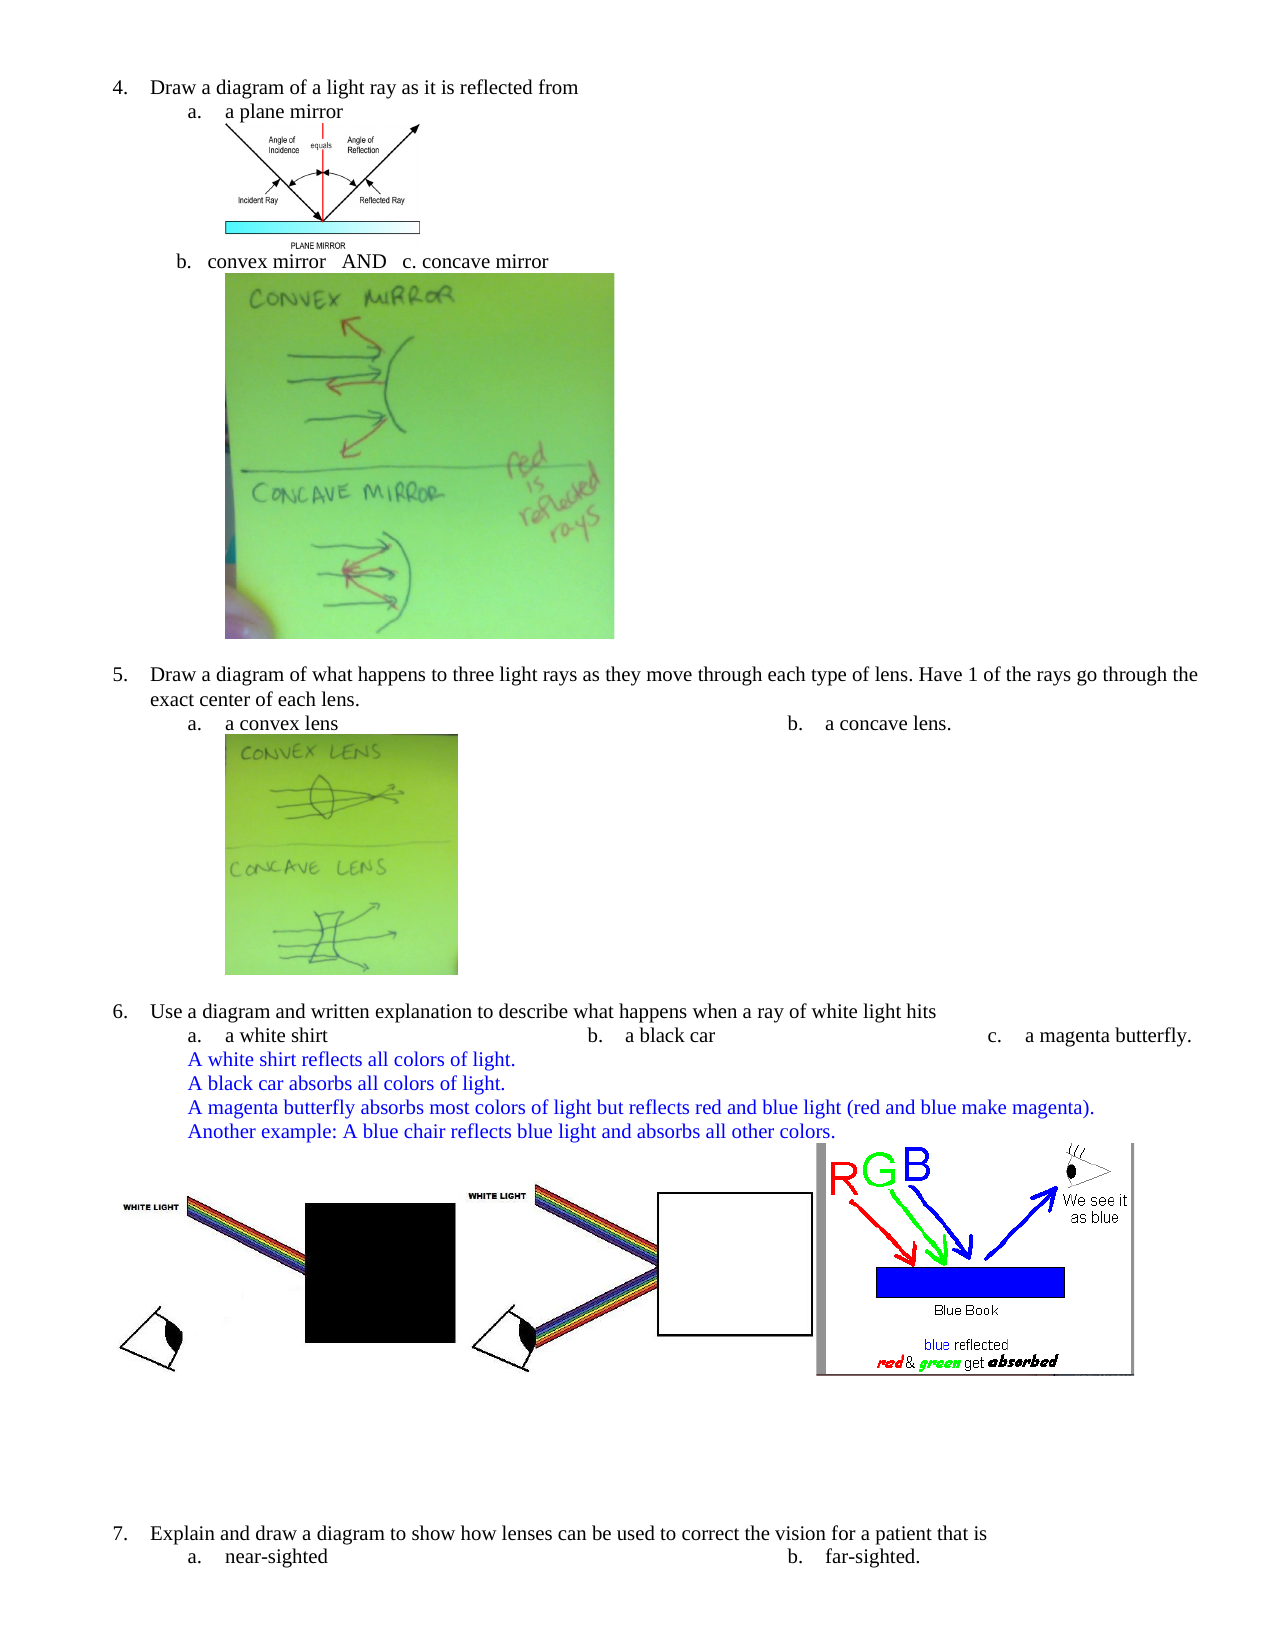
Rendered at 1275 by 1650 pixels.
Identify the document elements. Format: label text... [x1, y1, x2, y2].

list a magenta butterfly. [987, 1023, 1200, 1047]
text A white shirt reflects all colors of light. [187, 1047, 1200, 1071]
list Draw a diagram of a light ray as it is reflected from [112, 75, 1200, 99]
list a black car [587, 1023, 800, 1047]
list a convex lens [187, 711, 600, 734]
list Explain and draw a diagram to show how lenses can be used to correct the vision for a patient that is [112, 1520, 1200, 1544]
text A black car absorbs all colors of light. [187, 1071, 1200, 1095]
list a concave lens. [787, 711, 1200, 734]
list far-sighted. [787, 1544, 1200, 1568]
text b. convex mirror AND c. concave mirror [75, 249, 1200, 273]
list Draw a diagram of what happens to three light rays as they move through each type of lens. Have 1 of the rays go through the exact center of each lens. [112, 662, 1200, 711]
list near-sighted [187, 1544, 600, 1568]
picture [112, 1143, 1135, 1376]
text Another example: A blue chair reflects blue light and absorbs all other colors. [187, 1119, 1200, 1143]
list Use a diagram and written explanation to describe what happens when a ray of white light hits [112, 999, 1200, 1023]
text A magenta butterfly absorbs most colors of light but reflects red and blue light (red and blue make magenta). [187, 1095, 1200, 1119]
list a white shirt [187, 1023, 400, 1047]
picture [225, 273, 615, 639]
picture [225, 123, 420, 250]
picture [225, 734, 458, 975]
